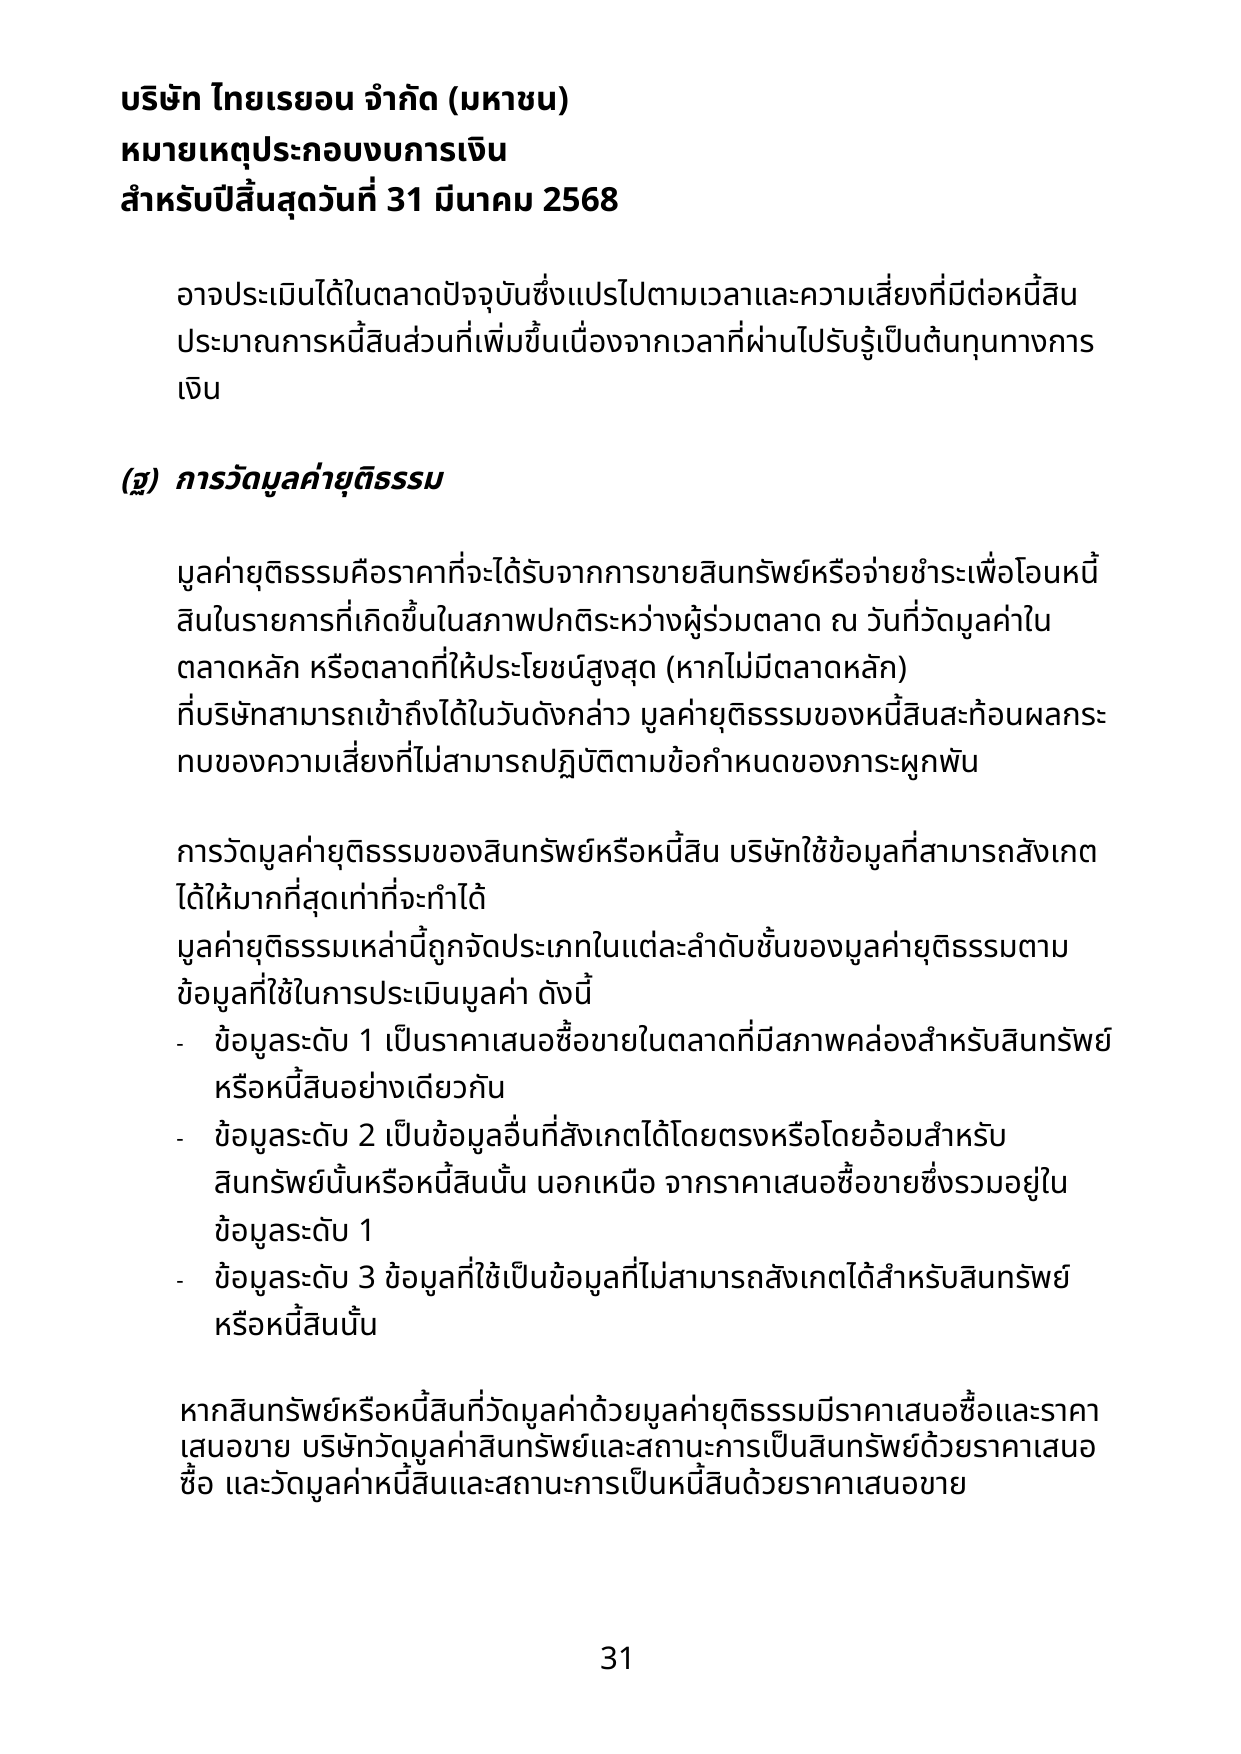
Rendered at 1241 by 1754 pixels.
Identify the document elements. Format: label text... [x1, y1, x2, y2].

list ข้อมูลระดับ 2 เป็นข้อมูลอื่นที่สังเกตได้โดยตรงหรือโดยอ้อมสำหรับสินทรัพย์นั้นหรือหนี้สินนั้น นอกเหนือ จากราคาเสนอซื้อขายซึ่งรวมอยู่ในข้อมูลระดับ 1 [176, 1113, 1116, 1255]
list ข้อมูลระดับ 1 เป็นราคาเสนอซื้อขายในตลาดที่มีสภาพคล่องสำหรับสินทรัพย์หรือหนี้สินอย่างเดียวกัน [176, 1018, 1116, 1113]
subtitle การวัดมูลค่ายุติธรรม [120, 456, 1115, 503]
list ข้อมูลระดับ 3 ข้อมูลที่ใช้เป็นข้อมูลที่ไม่สามารถสังเกตได้สำหรับสินทรัพย์หรือหนี้สินนั้น [176, 1255, 1116, 1350]
text หากสินทรัพย์หรือหนี้สินที่วัดมูลค่าด้วยมูลค่ายุติธรรมมีราคาเสนอซื้อและราคาเสนอขาย บริษัทวัดมูลค่าสินทรัพย์และสถานะการเป็นสินทรัพย์ด้วยราคาเสนอซื้อ และวัดมูลค่าหนี้สินและสถานะการเป็นหนี้สินด้วยราคาเสนอขาย [179, 1392, 1116, 1501]
text มูลค่ายุติธรรมคือราคาที่จะได้รับจากการขายสินทรัพย์หรือจ่ายชำระเพื่อโอนหนี้สินในรายการที่เกิดขึ้นในสภาพปกติระหว่างผู้ร่วมตลาด ณ วันที่วัดมูลค่าในตลาดหลัก หรือตลาดที่ให้ประโยชน์สูงสุด (หากไม่มีตลาดหลัก) ที่บริษัทสามารถเข้าถึงได้ในวันดังกล่าว มูลค่ายุติธรรมของหนี้สินสะท้อนผลกระทบของความเสี่ยงที่ไม่สามารถปฏิบัติตามข้อกำหนดของภาระผูกพัน [176, 551, 1115, 787]
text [176, 272, 1115, 414]
text การวัดมูลค่ายุติธรรมของสินทรัพย์หรือหนี้สิน บริษัทใช้ข้อมูลที่สามารถสังเกตได้ให้มากที่สุดเท่าที่จะทำได้ มูลค่ายุติธรรมเหล่านี้ถูกจัดประเภทในแต่ละลำดับชั้นของมูลค่ายุติธรรมตามข้อมูลที่ใช้ในการประเมินมูลค่า ดังนี้ [176, 829, 1115, 1018]
